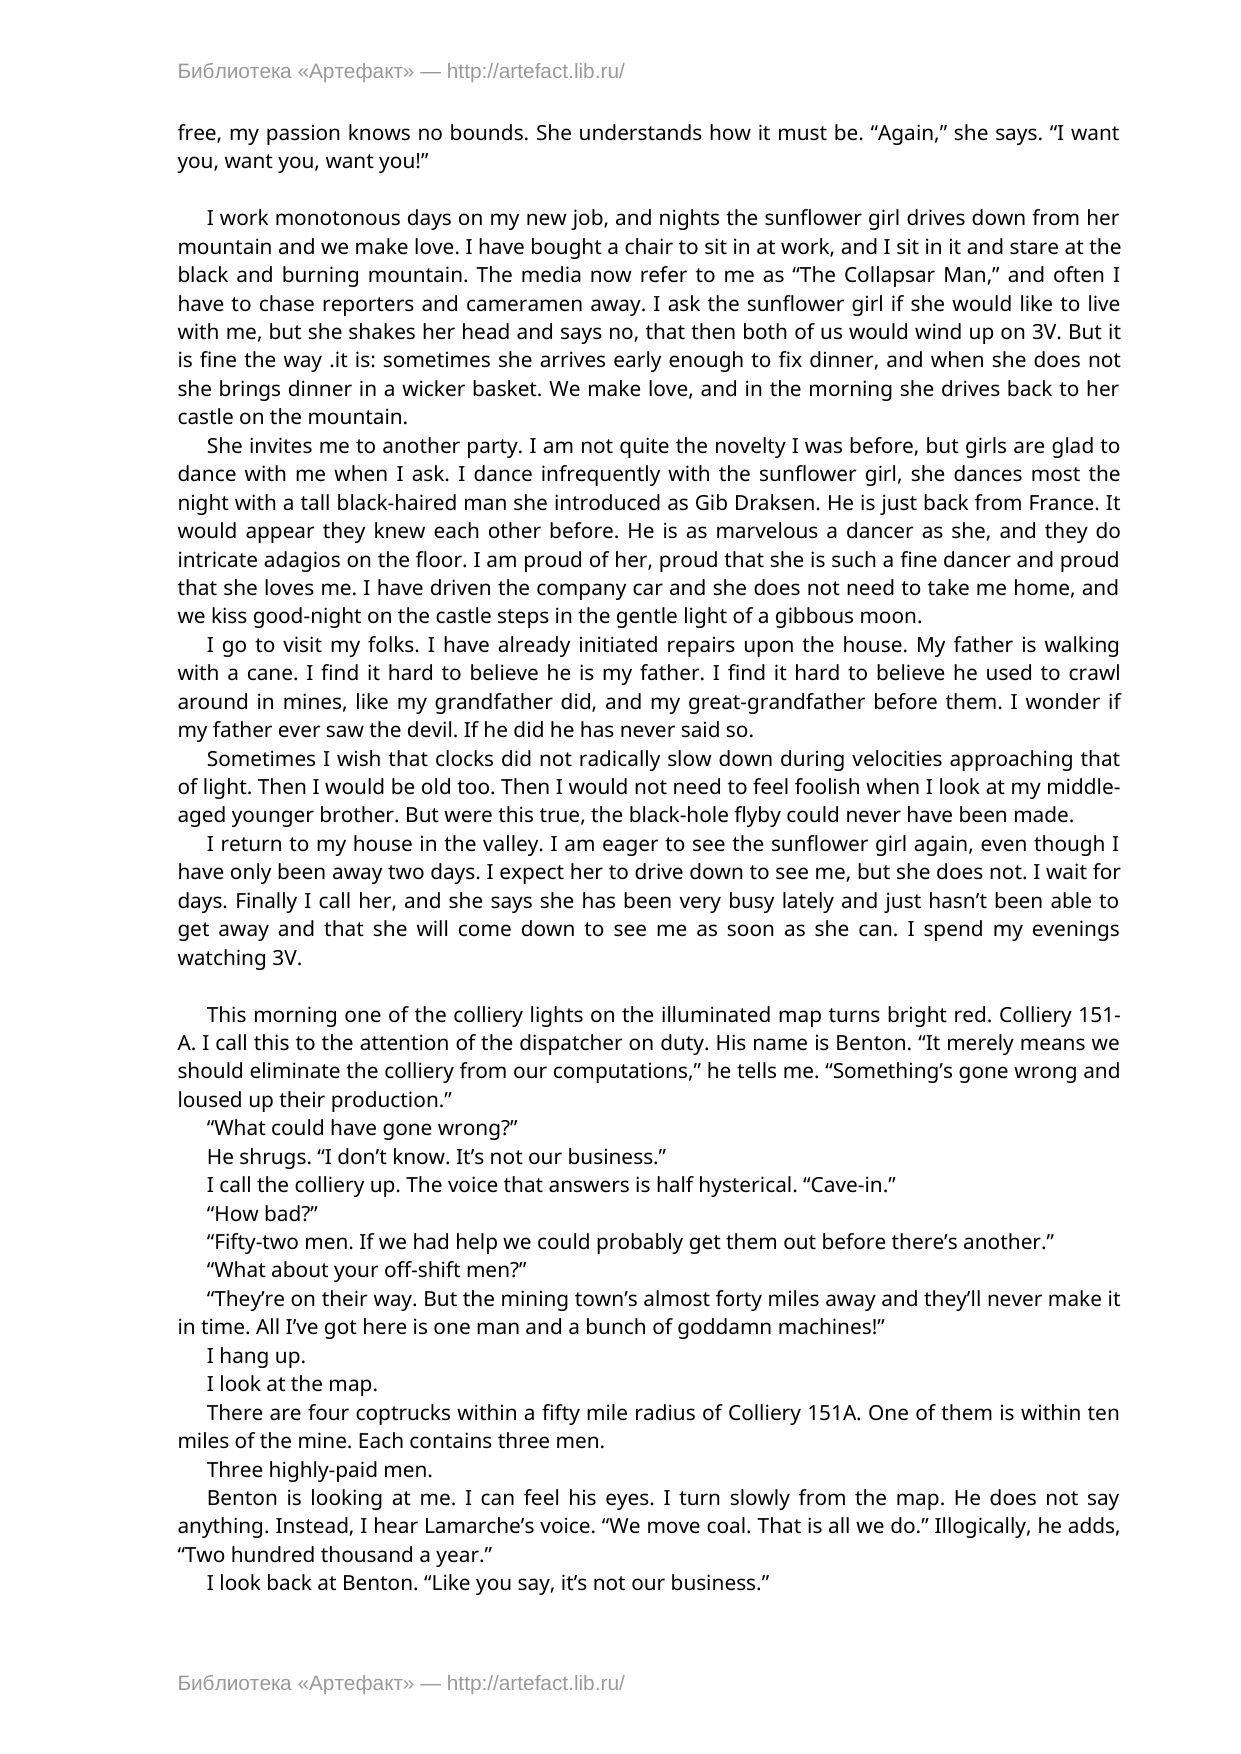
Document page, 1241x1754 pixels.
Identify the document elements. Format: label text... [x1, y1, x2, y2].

text I return to my house in the valley. I am eager to see the sunflower girl again, even though I have only been away two days. I expect her to drive down to see me, but she does not. I wait for days. Finally I call her, and she says she has been very busy lately and just hasn’t been able to get away and that she will come down to see me as soon as she can. I spend my evenings watching 3V. [177, 829, 1122, 971]
text This morning one of the colliery lights on the illuminated map turns bright red. Colliery 151-A. I call this to the attention of the dispatcher on duty. His name is Benton. “It merely means we should eliminate the colliery from our computations,” he tells me. “Something’s gone wrong and loused up their production.” [177, 1000, 1122, 1113]
text Three highly-paid men. [177, 1455, 1122, 1483]
text “Fifty-two men. If we had help we could probably get them out before there’s another.” [177, 1227, 1122, 1256]
text I look back at Benton. “Like you say, it’s not our business.” [177, 1568, 1122, 1597]
text He shrugs. “I don’t know. It’s not our business.” [177, 1142, 1122, 1170]
text “How bad?” [177, 1199, 1122, 1227]
text Sometimes I wish that clocks did not radically slow down during velocities approaching that of light. Then I would be old too. Then I would not need to feel foolish when I look at my middle-aged younger brother. But were this true, the black-hole flyby could never have been made. [177, 744, 1122, 829]
text I look at the map. [177, 1369, 1122, 1398]
text “They’re on their way. But the mining town’s almost forty miles away and they’ll never make it in time. All I’ve got here is one man and a bunch of goddamn machines!” [177, 1284, 1122, 1341]
text I call the colliery up. The voice that answers is half hysterical. “Cave-in.” [177, 1170, 1122, 1199]
text She invites me to another party. I am not quite the novelty I was before, but girls are glad to dance with me when I ask. I dance infrequently with the sunflower girl, she dances most the night with a tall black-haired man she introduced as Gib Draksen. He is just back from France. It would appear they knew each other before. He is as marvelous a dancer as she, and they do intricate adagios on the floor. I am proud of her, proud that she is such a fine dancer and proud that she loves me. I have driven the company car and she does not need to take me home, and we kiss good-night on the castle steps in the gentle light of a gibbous moon. [177, 431, 1122, 630]
text There are four coptrucks within a fifty mile radius of Colliery 151A. One of them is within ten miles of the mine. Each contains three men. [177, 1398, 1122, 1455]
text I work monotonous days on my new job, and nights the sunflower girl drives down from her mountain and we make love. I have bought a chair to sit in at work, and I sit in it and stare at the black and burning mountain. The media now refer to me as “The Collapsar Man,” and often I have to chase reporters and cameramen away. I ask the sunflower girl if she would like to live with me, but she shakes her head and says no, that then both of us would wind up on 3V. But it is fine the way .it is: sometimes she arrives early enough to fix dinner, and when she does not she brings dinner in a wicker basket. We make love, and in the morning she drives back to her castle on the mountain. [177, 203, 1122, 431]
text Benton is looking at me. I can feel his eyes. I turn slowly from the map. He does not say anything. Instead, I hear Lamarche’s voice. “We move coal. That is all we do.” Illogically, he adds, “Two hundred thousand a year.” [177, 1483, 1122, 1568]
text “What about your off-shift men?” [177, 1256, 1122, 1284]
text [177, 118, 1122, 175]
text I go to visit my folks. I have already initiated repairs upon the house. My father is walking with a cane. I find it hard to believe he is my father. I find it hard to believe he used to crawl around in mines, like my grandfather did, and my great-grandfather before them. I wonder if my father ever saw the devil. If he did he has never said so. [177, 630, 1122, 744]
text I hang up. [177, 1341, 1122, 1369]
text “What could have gone wrong?” [177, 1113, 1122, 1142]
